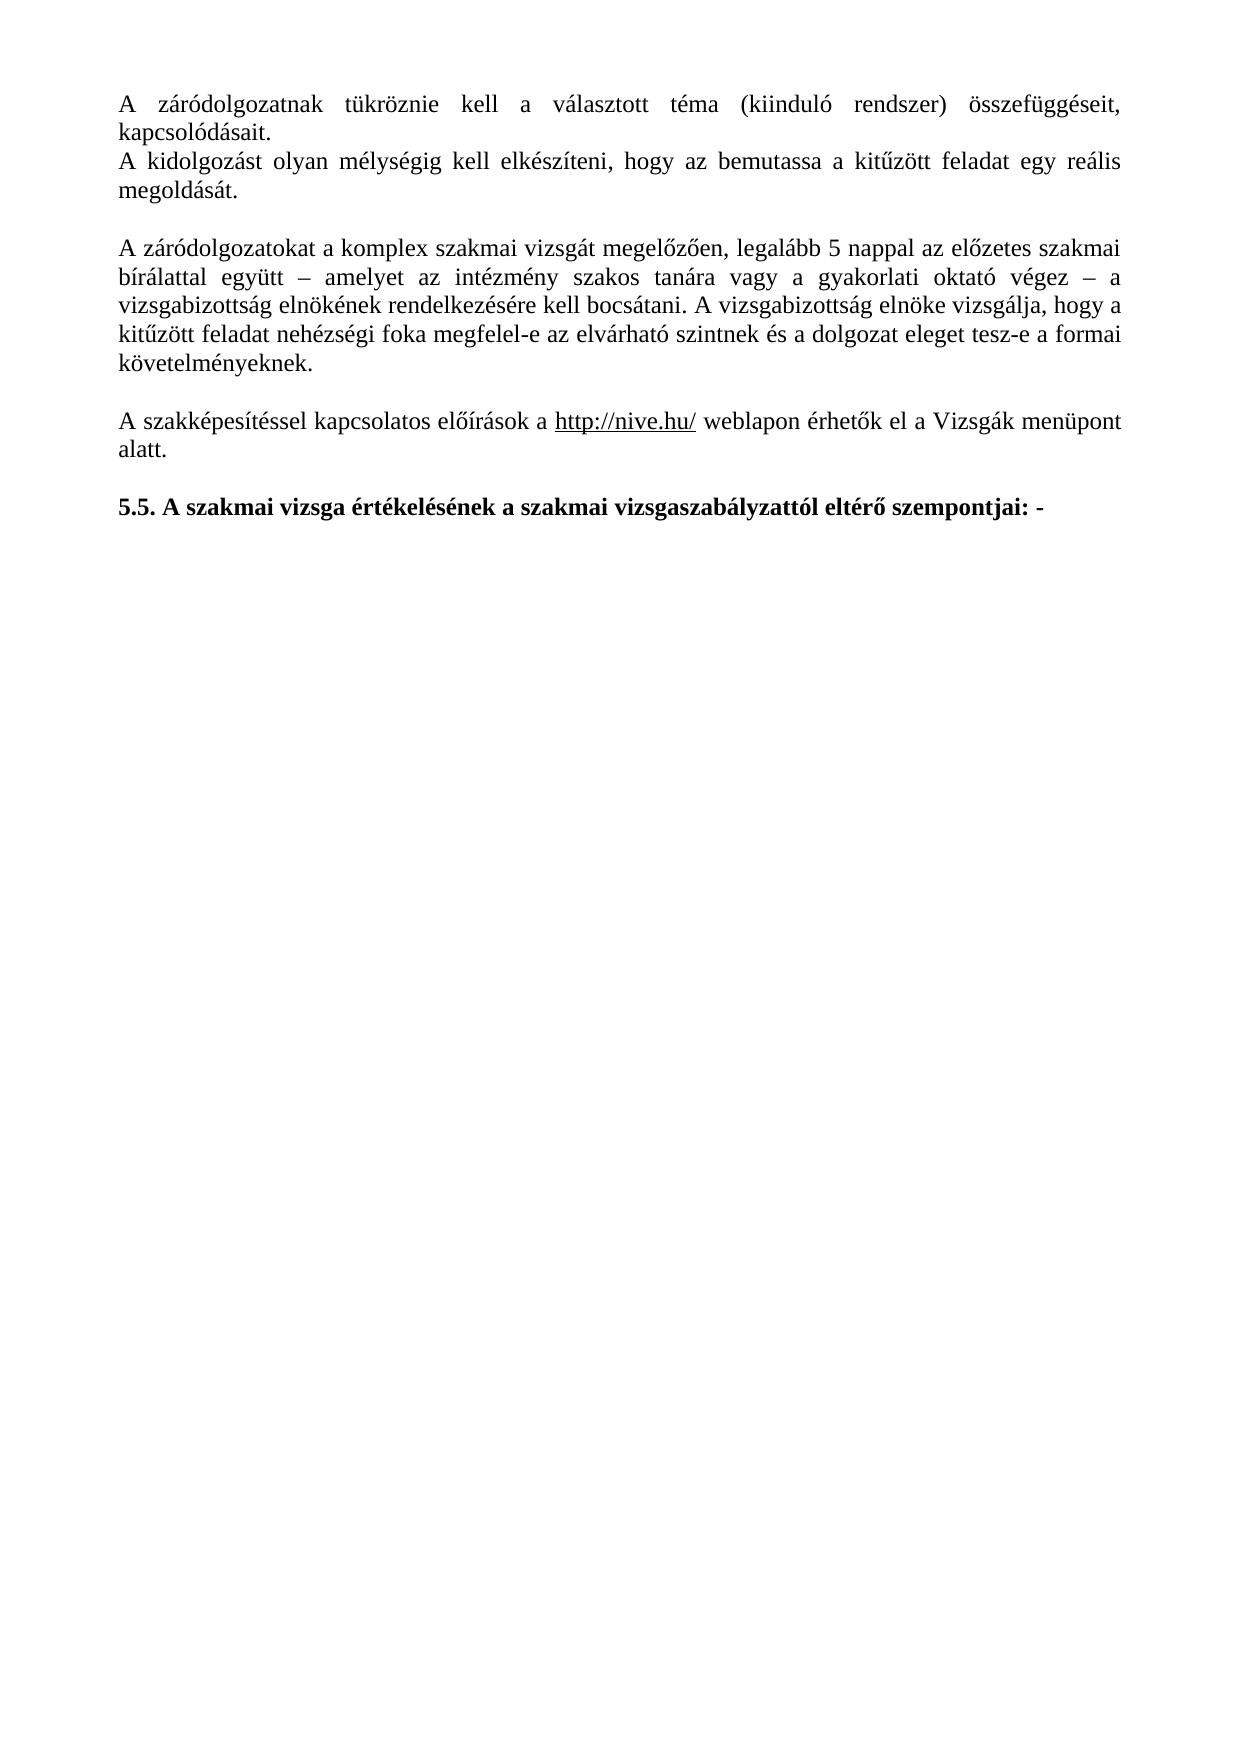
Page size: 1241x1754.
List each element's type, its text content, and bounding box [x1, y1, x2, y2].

text 5.5. A szakmai vizsga értékelésének a szakmai vizsgaszabályzattól eltérő szempontjai: - [118, 492, 1122, 521]
text A szakképesítéssel kapcsolatos előírások a http://nive.hu/ weblapon érhetők el a Vizsgák menüpont alatt. [118, 406, 1122, 463]
text A záródolgozatokat a komplex szakmai vizsgát megelőzően, legalább 5 nappal az előzetes szakmai bírálattal együtt – amelyet az intézmény szakos tanára vagy a gyakorlati oktató végez – a vizsgabizottság elnökének rendelkezésére kell bocsátani. A vizsgabizottság elnöke vizsgálja, hogy a kitűzött feladat nehézségi foka megfelel-e az elvárható szintnek és a dolgozat eleget tesz-e a formai követelményeknek. [118, 233, 1122, 377]
text A záródolgozatnak tükröznie kell a választott téma (kiinduló rendszer) összefüggéseit, kapcsolódásait. A kidolgozást olyan mélységig kell elkészíteni, hogy az bemutassa a kitűzött feladat egy reális megoldását. [118, 89, 1122, 204]
